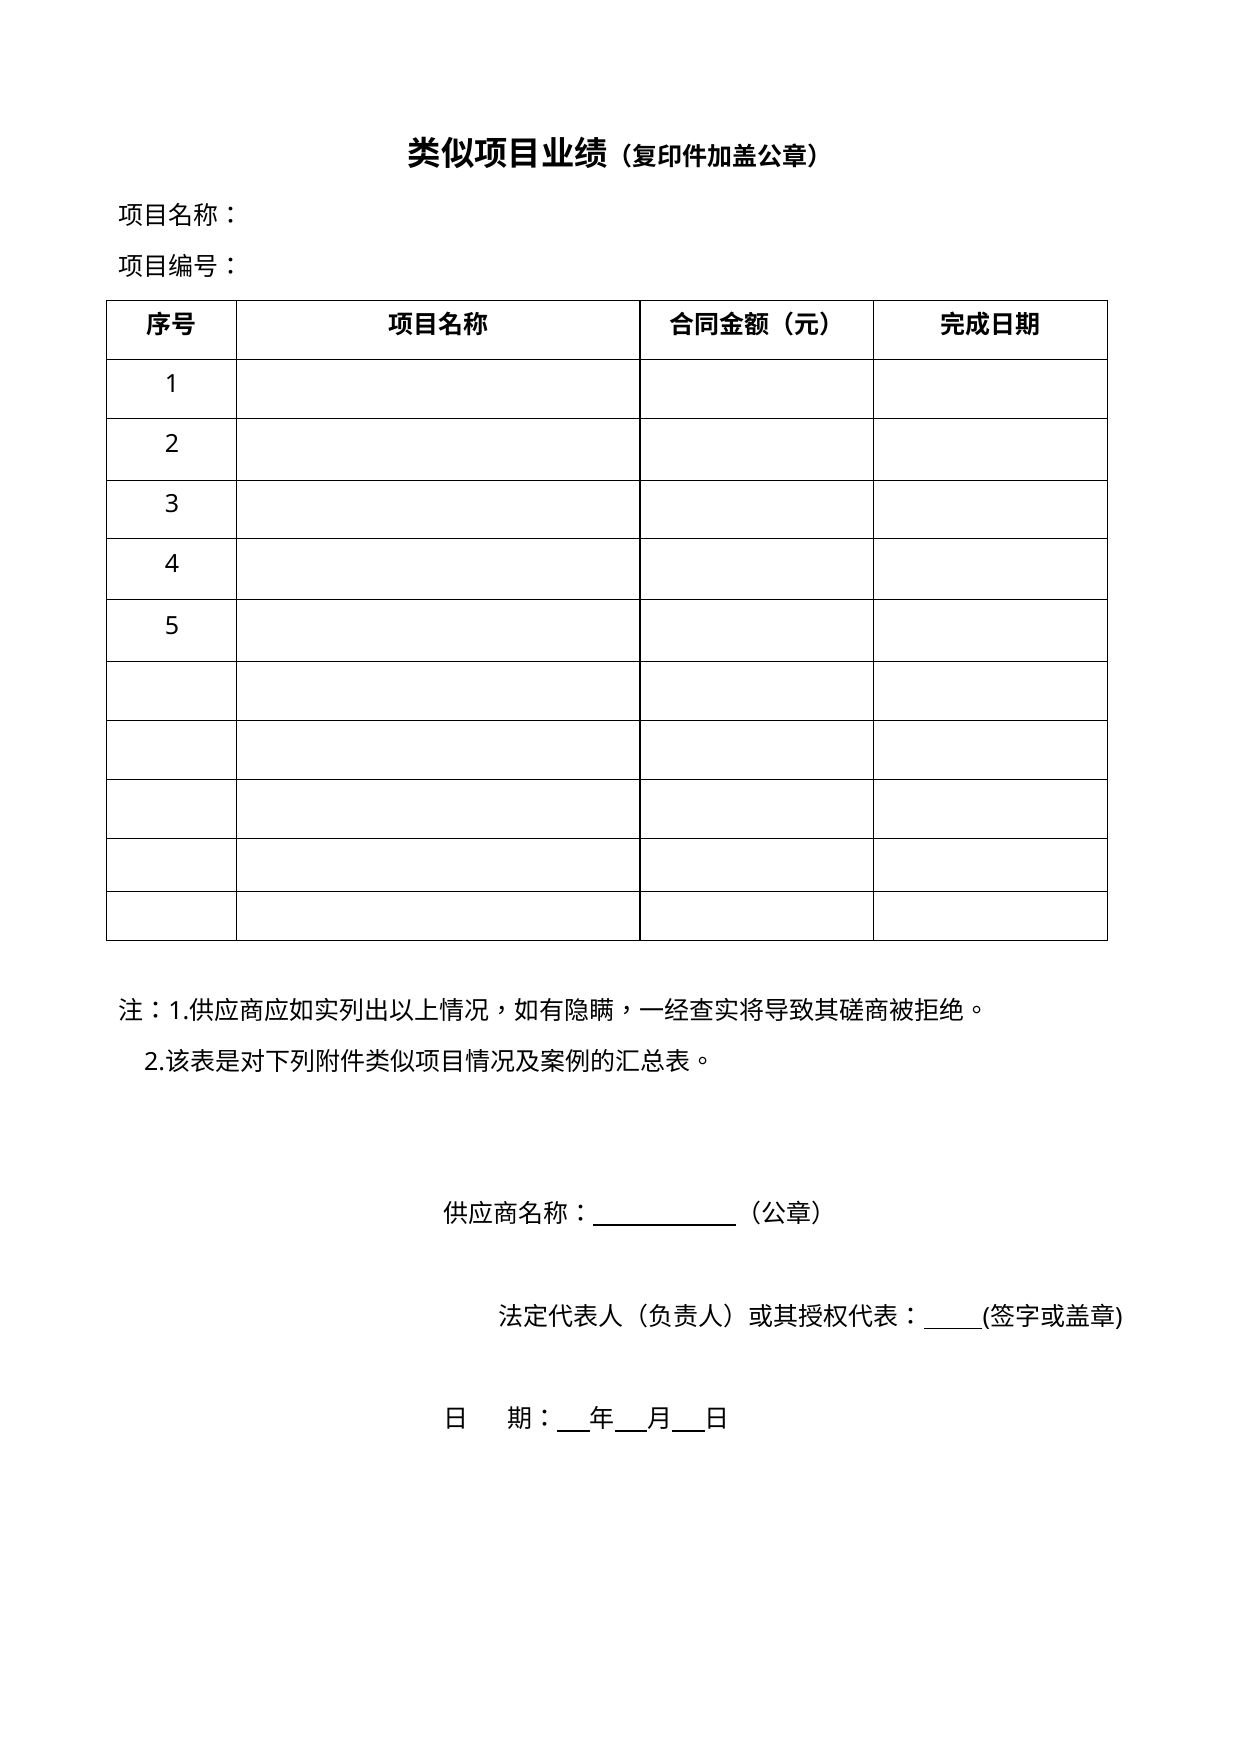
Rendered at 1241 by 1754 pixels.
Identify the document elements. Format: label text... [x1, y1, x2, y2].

table_cell [237, 539, 639, 599]
table_cell [874, 360, 1107, 418]
table_cell 4 [107, 539, 236, 599]
text 日 期： 年 月 日 [118, 1401, 1122, 1435]
table_header 合同金额（元） [641, 301, 873, 359]
table_cell [641, 360, 873, 418]
table_cell [237, 360, 639, 418]
text 项目名称： [118, 198, 1122, 232]
table_cell [874, 839, 1107, 891]
table_header 完成日期 [874, 301, 1107, 359]
table_cell [874, 662, 1107, 720]
table_cell [874, 892, 1107, 940]
table_cell [641, 419, 873, 479]
table_cell [874, 780, 1107, 838]
table_header 项目名称 [237, 301, 639, 359]
table_cell [641, 481, 873, 538]
table_header 序号 [107, 301, 236, 359]
text 2.该表是对下列附件类似项目情况及案例的汇总表。 [118, 1043, 1122, 1078]
table_cell [641, 780, 873, 838]
table_cell [237, 892, 639, 940]
table_cell [107, 662, 236, 720]
table_cell [237, 600, 639, 661]
table_cell [874, 600, 1107, 661]
table_cell [641, 539, 873, 599]
table_cell [107, 839, 236, 891]
table_cell [641, 721, 873, 779]
table_cell [107, 892, 236, 940]
table_cell [237, 419, 639, 479]
text 类似项目业绩（复印件加盖公章） [118, 129, 1122, 175]
table_cell [641, 600, 873, 661]
table_cell [874, 481, 1107, 538]
text 供应商名称： （公章） [118, 1196, 1122, 1230]
text 法定代表人（负责人）或其授权代表： (签字或盖章) [118, 1297, 1122, 1333]
table_cell [107, 721, 236, 779]
table_cell [874, 539, 1107, 599]
table_cell [237, 780, 639, 838]
table_cell [641, 892, 873, 940]
text 注：1.供应商应如实列出以上情况，如有隐瞒，一经查实将导致其磋商被拒绝。 [118, 992, 1122, 1027]
table_cell 3 [107, 481, 236, 538]
text 项目编号： [118, 249, 1122, 283]
table_cell [237, 839, 639, 891]
table_cell [874, 721, 1107, 779]
table_cell [237, 481, 639, 538]
table_cell 2 [107, 419, 236, 479]
table_cell [874, 419, 1107, 479]
table_cell [107, 780, 236, 838]
table_cell [237, 662, 639, 720]
table_cell [641, 839, 873, 891]
table_cell [237, 721, 639, 779]
table_cell 1 [107, 360, 236, 418]
table_cell [641, 662, 873, 720]
table_cell 5 [107, 600, 236, 661]
